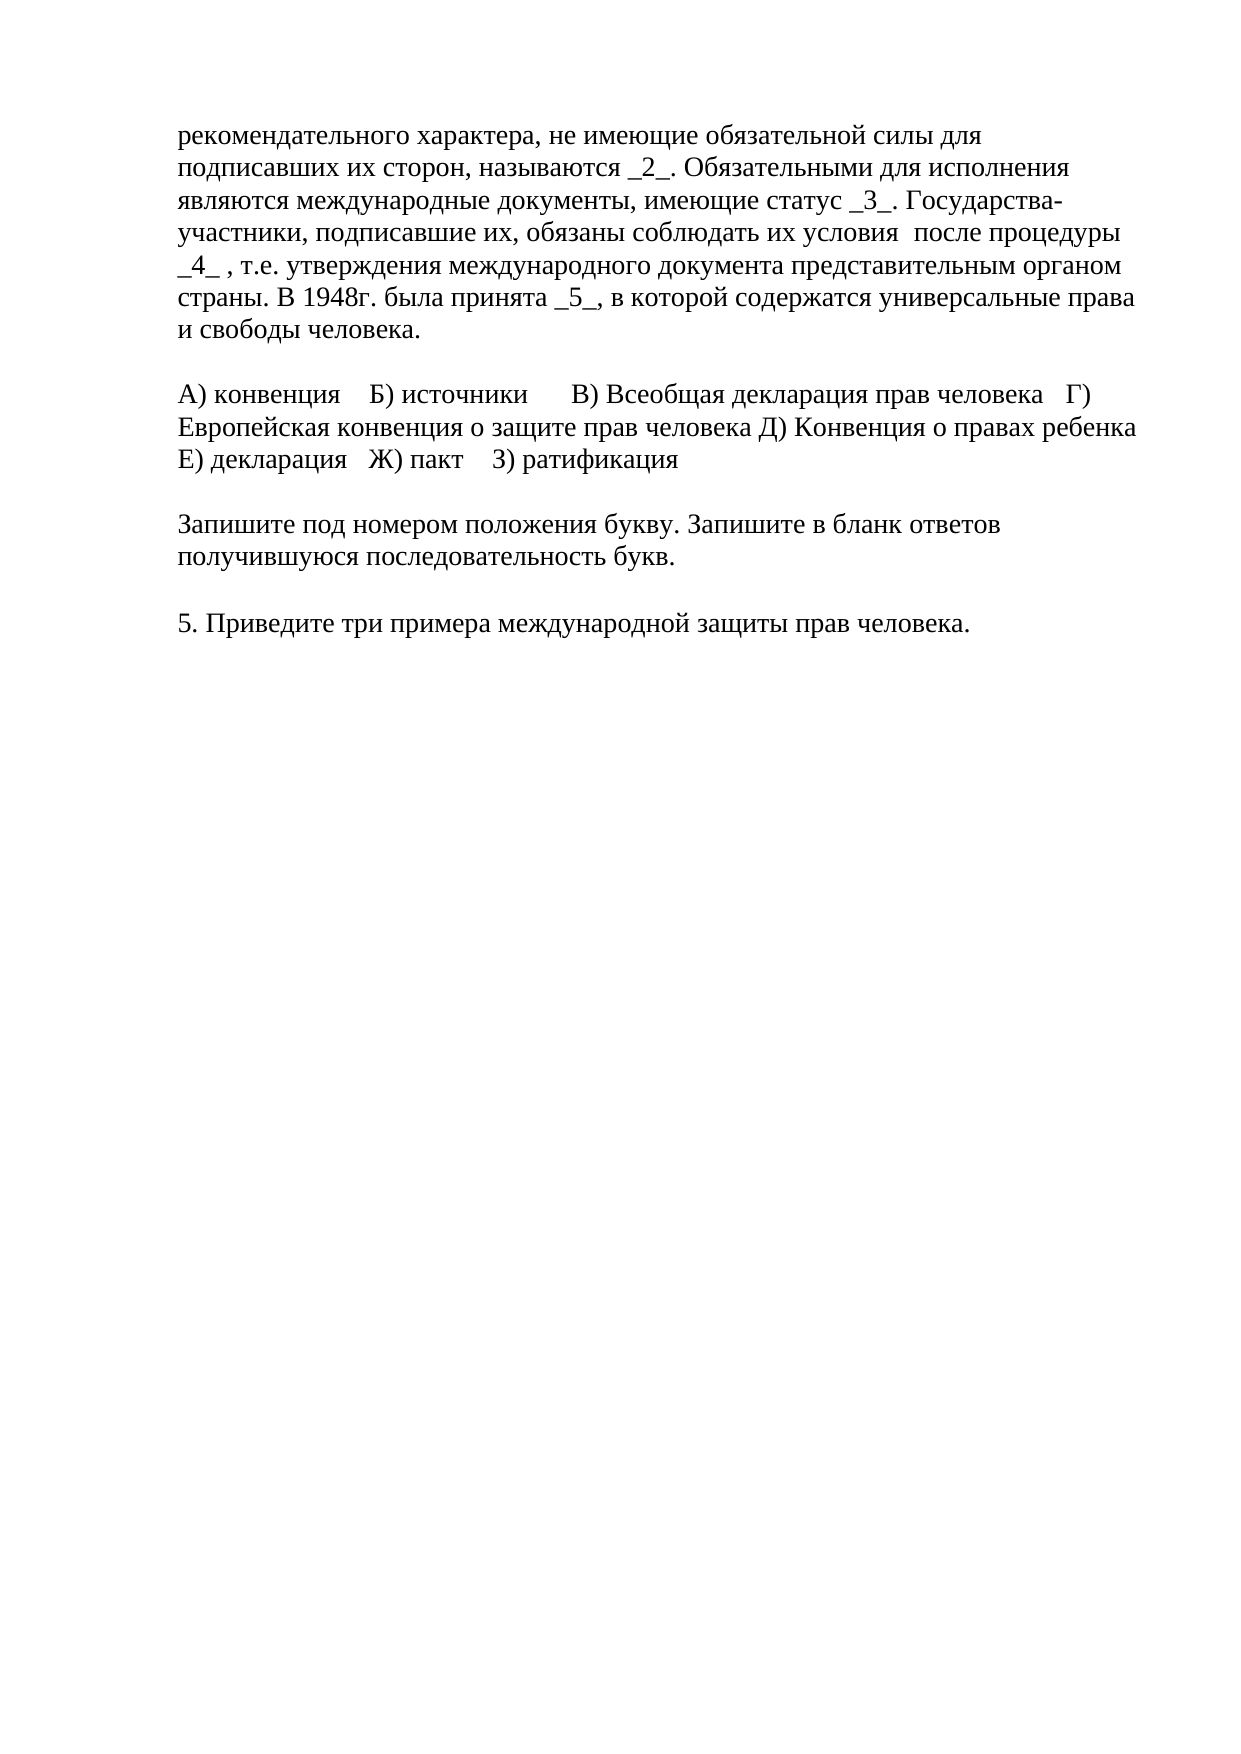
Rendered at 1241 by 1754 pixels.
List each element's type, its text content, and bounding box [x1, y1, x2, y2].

text 5. Приведите три примера международной защиты прав человека. [177, 572, 1152, 709]
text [177, 118, 1152, 572]
